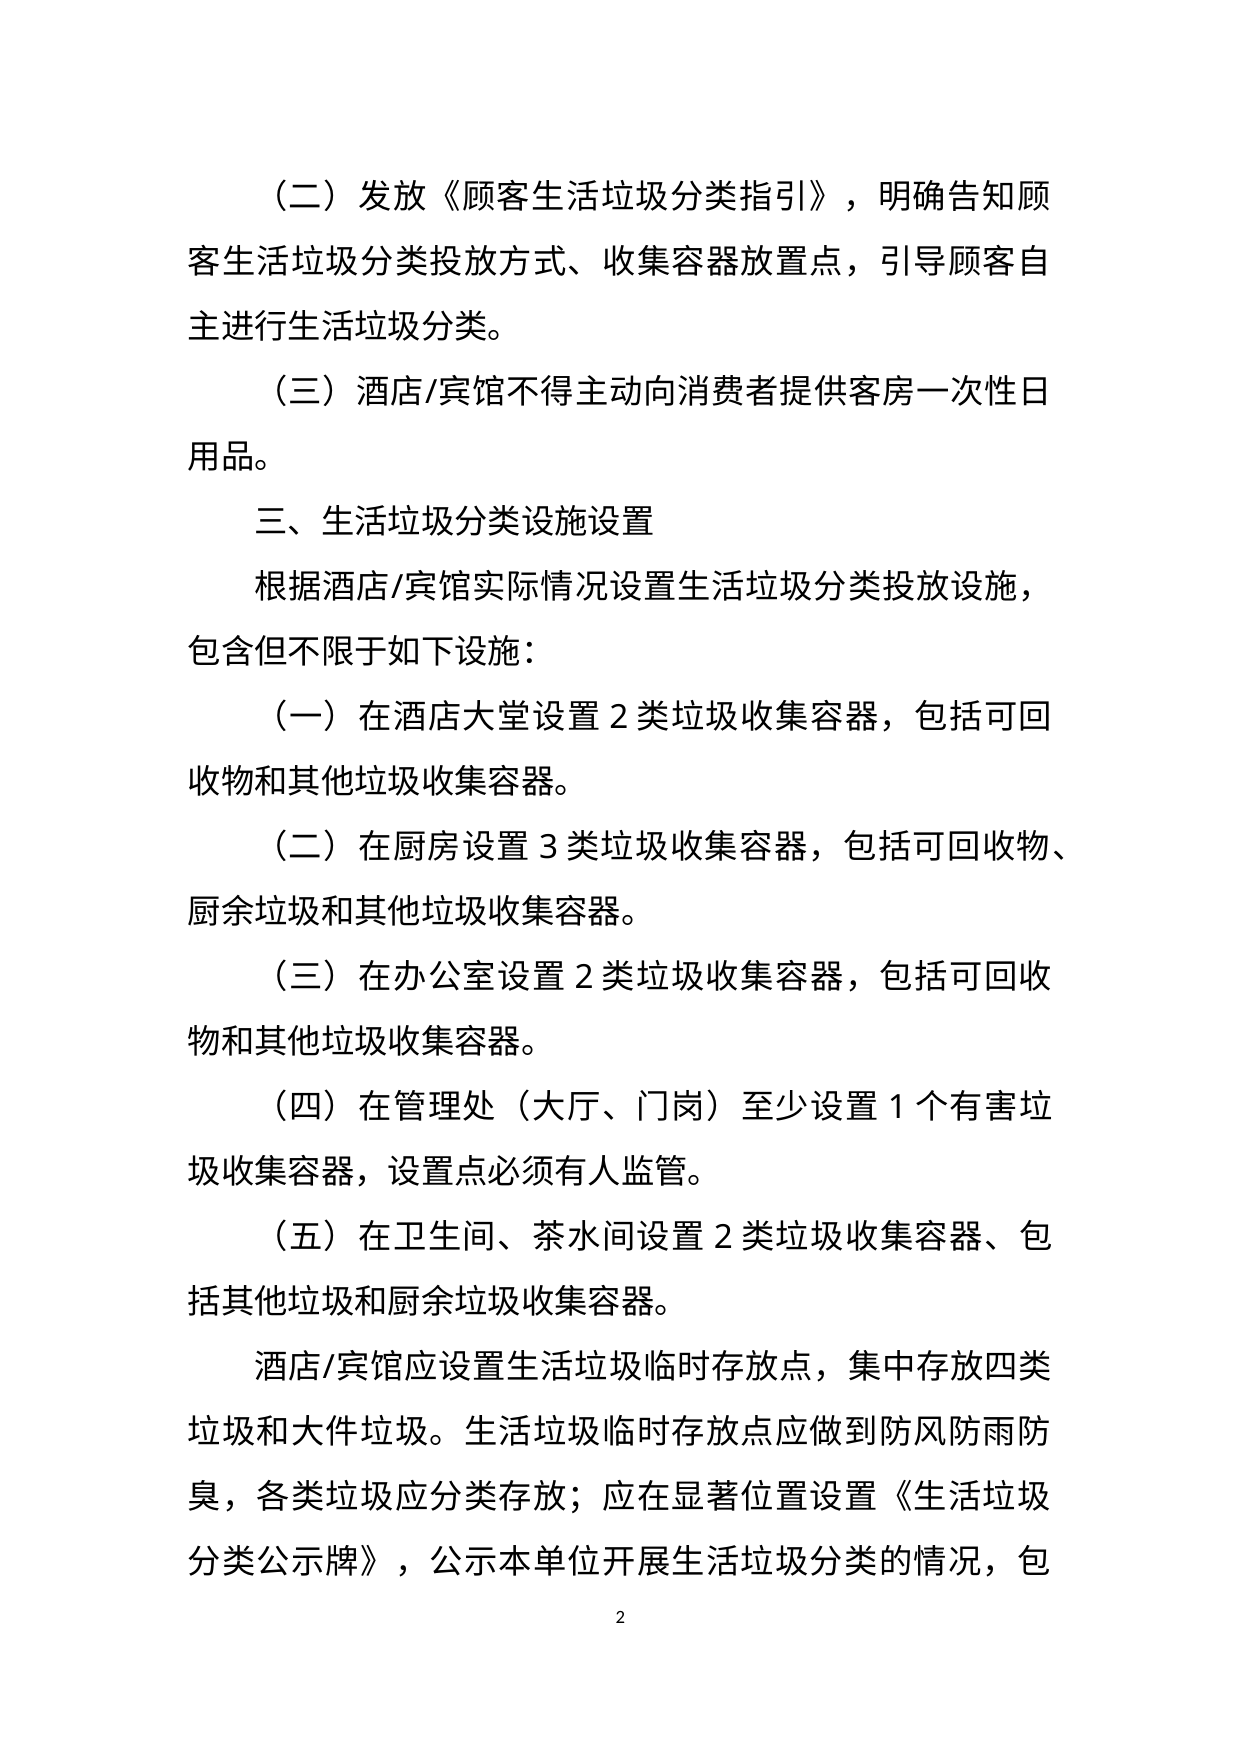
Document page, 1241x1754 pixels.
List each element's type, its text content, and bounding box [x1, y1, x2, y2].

text 根据酒店/宾馆实际情况设置生活垃圾分类投放设施，包含但不限于如下设施： [187, 552, 1053, 682]
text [187, 1332, 1053, 1592]
text （二）发放《顾客生活垃圾分类指引》，明确告知顾客生活垃圾分类投放方式、收集容器放置点，引导顾客自主进行生活垃圾分类。 [187, 162, 1053, 357]
text （三）在办公室设置2类垃圾收集容器，包括可回收物和其他垃圾收集容器。 [187, 942, 1053, 1072]
text 三、生活垃圾分类设施设置 [187, 487, 1053, 552]
text （四）在管理处（大厅、门岗）至少设置1个有害垃圾收集容器，设置点必须有人监管。 [187, 1072, 1053, 1202]
text （五）在卫生间、茶水间设置2类垃圾收集容器、包括其他垃圾和厨余垃圾收集容器。 [187, 1202, 1053, 1332]
text （二）在厨房设置3类垃圾收集容器，包括可回收物、厨余垃圾和其他垃圾收集容器。 [187, 812, 1053, 942]
text （三）酒店/宾馆不得主动向消费者提供客房一次性日用品。 [187, 357, 1053, 487]
text （一）在酒店大堂设置2类垃圾收集容器，包括可回收物和其他垃圾收集容器。 [187, 682, 1053, 812]
